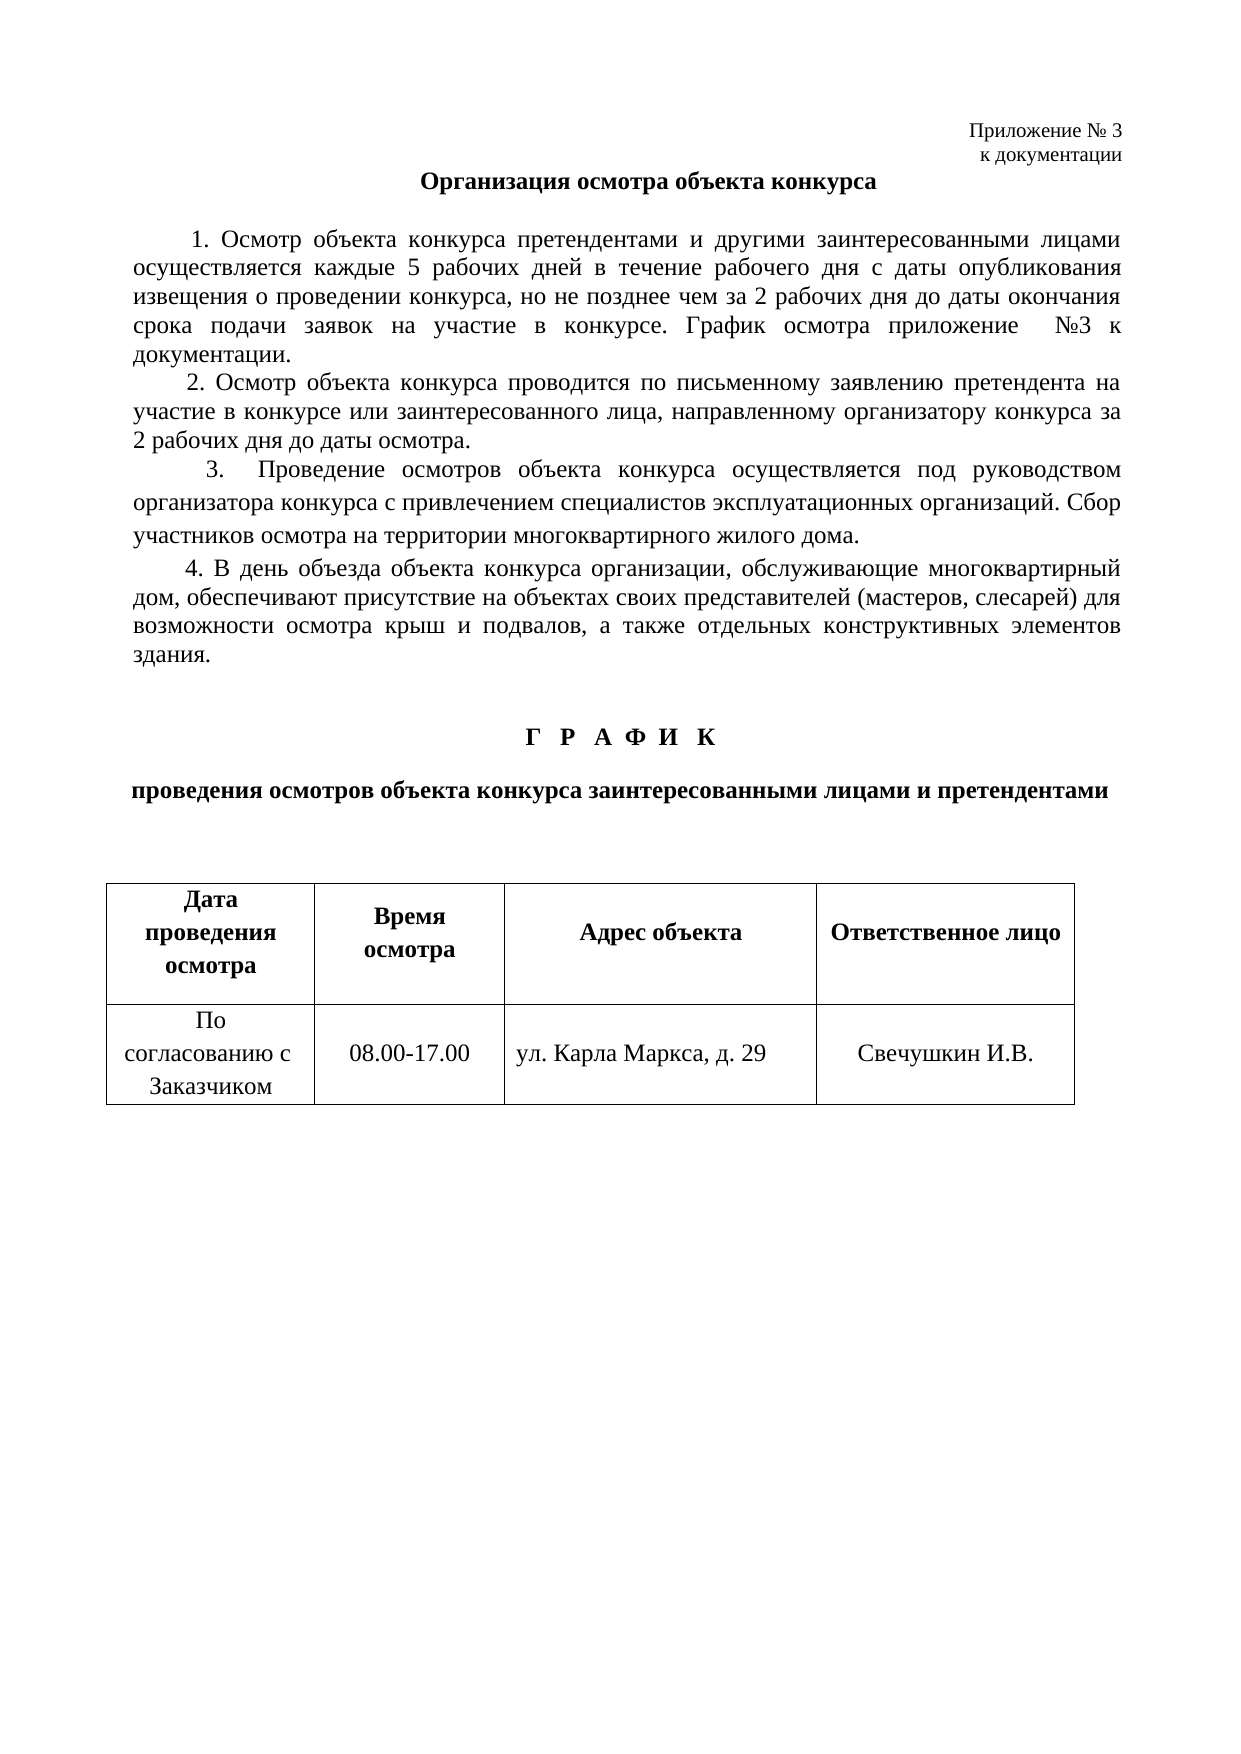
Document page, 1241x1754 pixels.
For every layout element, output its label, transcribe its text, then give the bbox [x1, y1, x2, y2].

text 1. Осмотр объекта конкурса претендентами и другими заинтересованными лицами осуществляется каждые 5 рабочих дней в течение рабочего дня с даты опубликования извещения о проведении конкурса, но не позднее чем за 2 рабочих дня до даты окончания срока подачи заявок на участие в конкурсе. График осмотра приложение №3 к документации. [133, 224, 1122, 367]
table_cell ул. Карла Маркса, д. 29 [505, 1005, 816, 1103]
table_cell По согласованию с Заказчиком [107, 1005, 314, 1103]
text проведения осмотров объекта конкурса заинтересованными лицами и претендентами [118, 776, 1122, 804]
table_cell Свечушкин И.В. [817, 1005, 1074, 1103]
text 2. Осмотр объекта конкурса проводится по письменному заявлению претендента на участие в конкурсе или заинтересованного лица, направленному организатору конкурса за 2 рабочих дня до даты осмотра. [133, 367, 1122, 454]
text 4. В день объезда объекта конкурса организации, обслуживающие многоквартирный дом, обеспечивают присутствие на объектах своих представителей (мастеров, слесарей) для возможности осмотра крыш и подвалов, а также отдельных конструктивных элементов здания. [133, 553, 1122, 668]
text Организация осмотра объекта конкурса [118, 166, 1122, 195]
table_header Адрес объекта [505, 884, 816, 1004]
text Г Р А Ф И К [118, 722, 1122, 750]
table_cell 08.00-17.00 [315, 1005, 504, 1103]
table_header Время осмотра [315, 884, 504, 1004]
table_header Ответственное лицо [817, 884, 1074, 1004]
text Приложение № 3 [118, 118, 1122, 142]
text к документации [118, 142, 1122, 166]
text 3. Проведение осмотров объекта конкурса осуществляется под руководством организатора конкурса с привлечением специалистов эксплуатационных организаций. Сбор участников осмотра на территории многоквартирного жилого дома. [133, 454, 1122, 548]
table_header Дата проведения осмотра [107, 884, 314, 1004]
